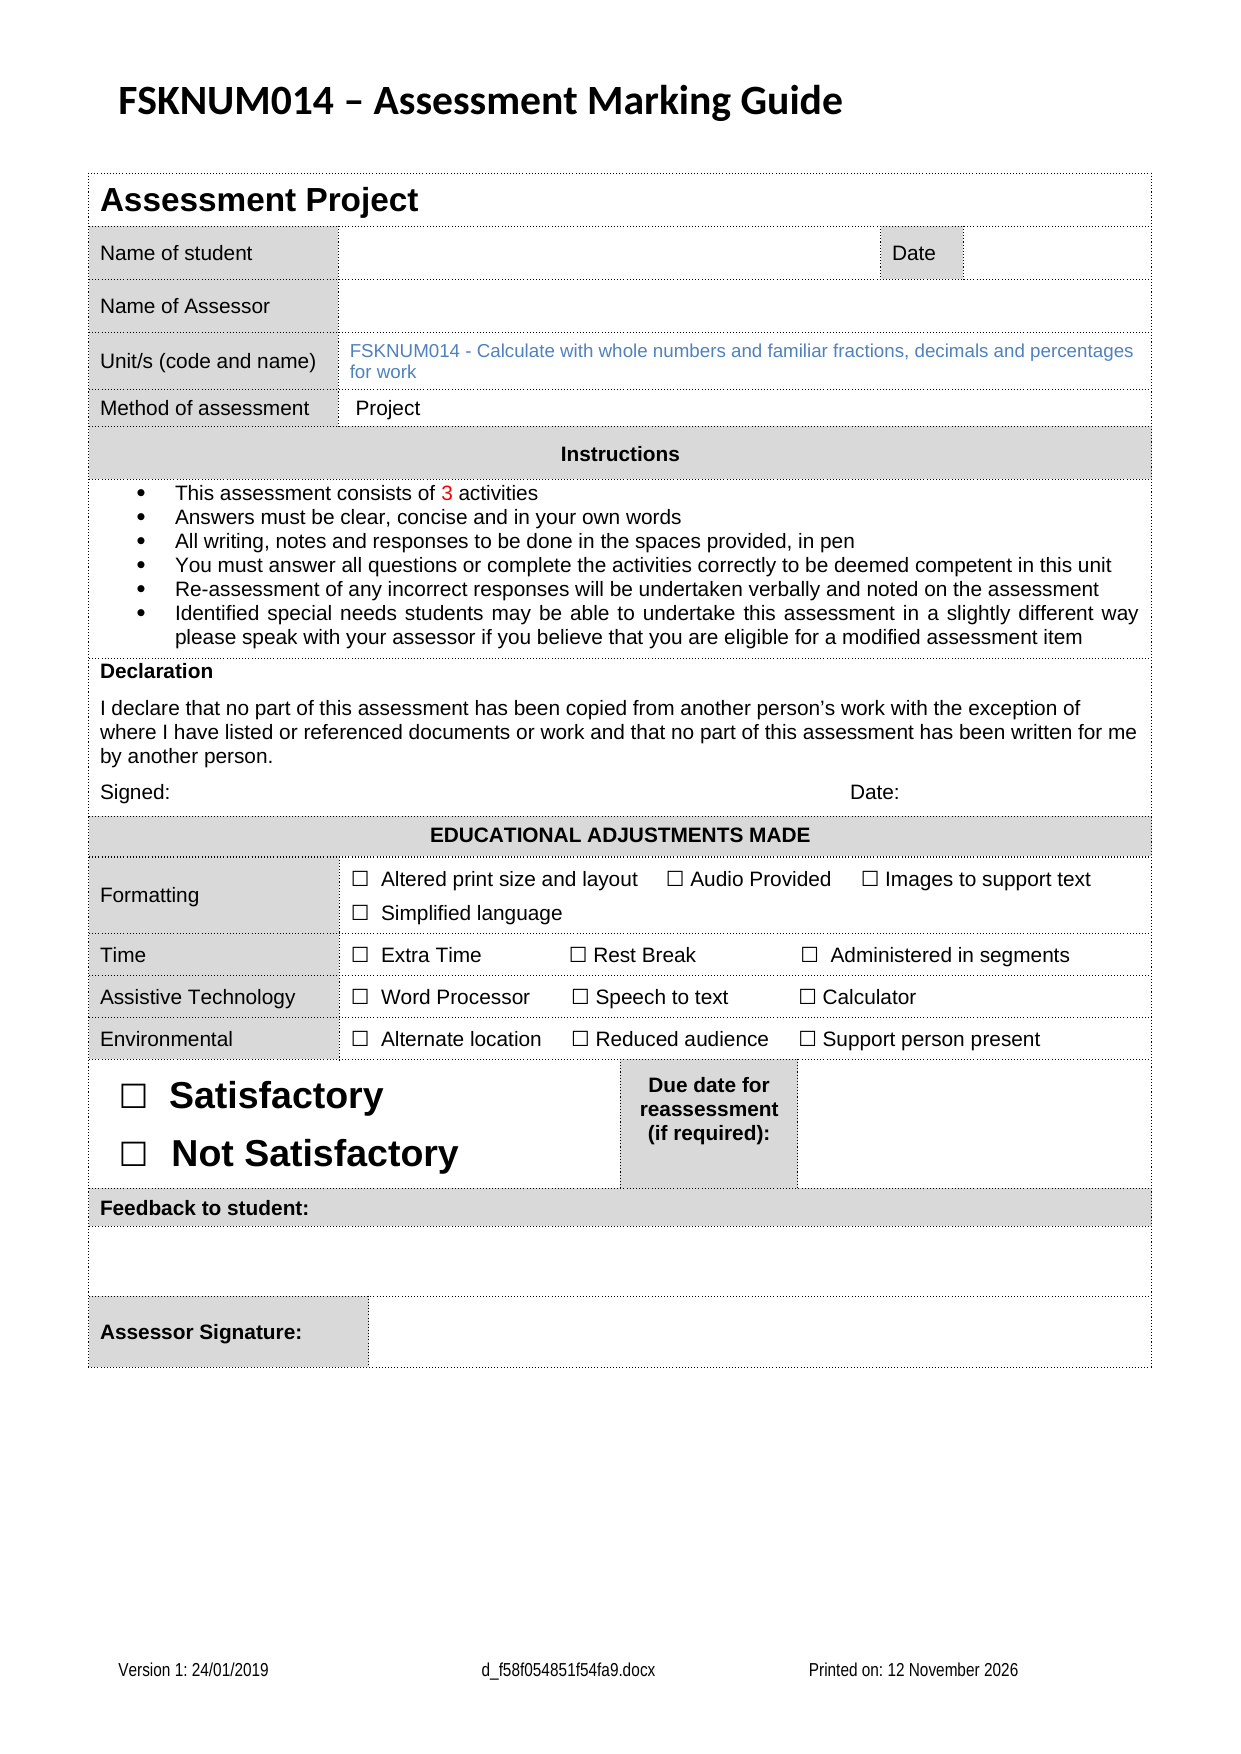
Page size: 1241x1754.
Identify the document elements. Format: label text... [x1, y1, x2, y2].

table_cell EDUCATIONAL ADJUSTMENTS MADE [89, 816, 1152, 856]
table_cell Time [89, 933, 339, 975]
table_cell [339, 226, 881, 279]
table_cell Declaration I declare that no part of this assessment has been copied from another person’s work with the exception of where I have listed or referenced documents or work and that no part of this assessment has been written for me by another person. Signed: Date: [89, 658, 1152, 816]
table_cell Feedback to student: [89, 1188, 1152, 1226]
table_cell Assistive Technology [89, 975, 339, 1017]
table_cell Instructions [89, 426, 1152, 479]
table_cell [339, 279, 1152, 332]
table_cell Extra Time Rest Break Administered in segments [340, 933, 1152, 975]
table_cell Altered print size and layout Audio Provided Images to support text Simplified language [340, 856, 1152, 933]
table_cell This assessment consists of 3 activities Answers must be clear, concise and in your own words All writing, notes and responses to be done in the spaces provided, in pen You must answer all questions or complete the activities correctly to be deemed competent in this unit Re-assessment of any incorrect responses will be undertaken verbally and noted on the assessment Identified special needs students may be able to undertake this assessment in a slightly different way please speak with your assessor if you believe that you are eligible for a modified assessment item [89, 479, 1152, 658]
table_cell Name of Assessor [89, 279, 338, 332]
table_cell [89, 1226, 1152, 1296]
table_cell Assessor Signature: [89, 1296, 369, 1367]
table_cell Project [339, 389, 1152, 426]
table_cell Unit/s (code and name) [89, 332, 338, 389]
table_cell Word Processor Speech to text Calculator [340, 975, 1152, 1017]
table_cell Environmental [89, 1017, 339, 1059]
table_cell Date [881, 226, 963, 279]
table_cell Due date for reassessment (if required): [620, 1059, 798, 1188]
table_header Assessment Project [89, 173, 1152, 226]
table_cell [369, 1296, 1152, 1367]
table_cell Satisfactory Not Satisfactory [89, 1059, 620, 1188]
table_cell Name of student [89, 226, 338, 279]
table_cell Formatting [89, 856, 339, 933]
table_cell [963, 226, 1152, 279]
table_cell FSKNUM014 - Calculate with whole numbers and familiar fractions, decimals and percentages for work [339, 332, 1152, 389]
table_cell Method of assessment [89, 389, 338, 426]
table_cell Alternate location Reduced audience Support person present [340, 1017, 1152, 1059]
table_cell [798, 1059, 1152, 1188]
